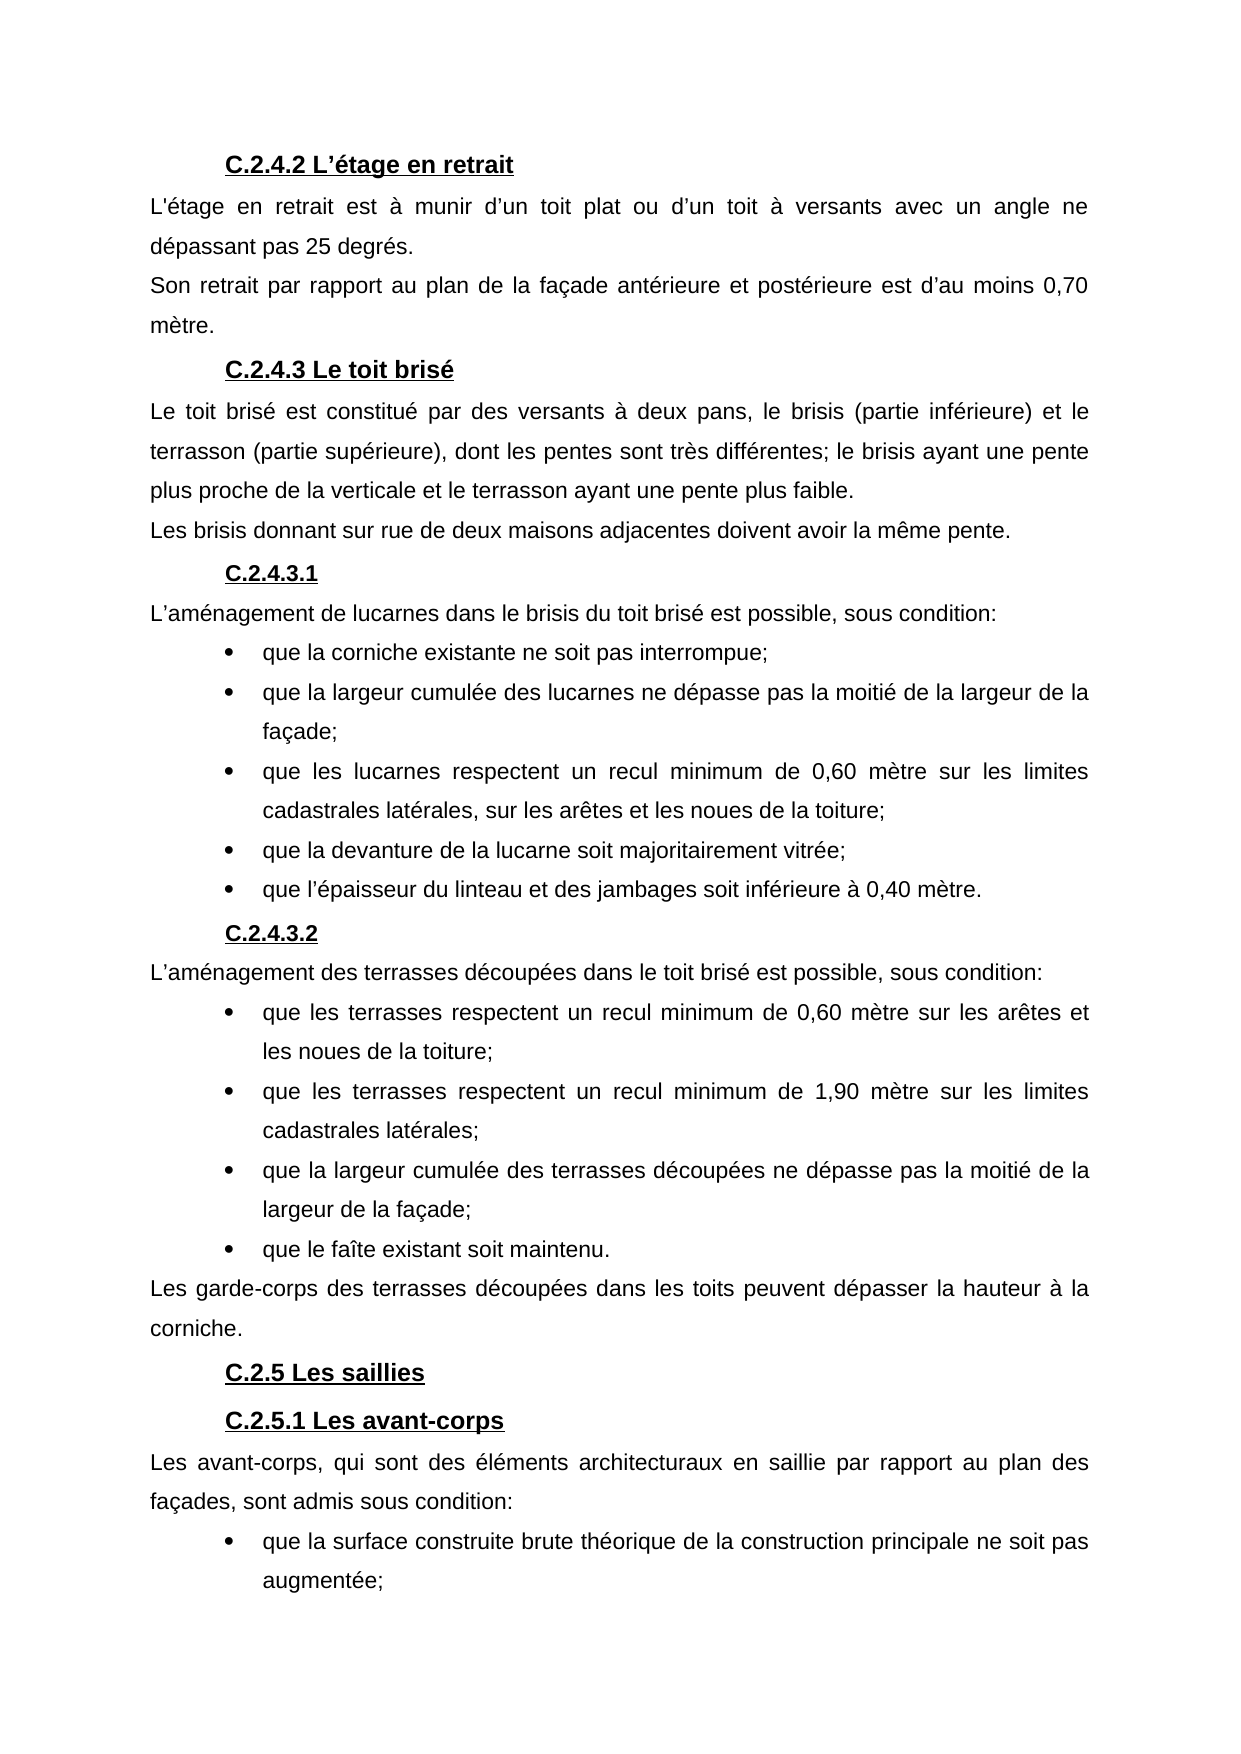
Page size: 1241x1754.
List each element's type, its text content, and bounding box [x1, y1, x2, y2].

list que la corniche existante ne soit pas interrompue; [225, 639, 1090, 666]
list que la devanture de la lucarne soit majoritairement vitrée; [225, 837, 1090, 863]
text L’aménagement de lucarnes dans le brisis du toit brisé est possible, sous condition: [150, 600, 1090, 626]
text L'étage en retrait est à munir d’un toit plat ou d’un toit à versants avec un angle ne dépassant pas 25 degrés. [150, 193, 1090, 259]
text Son retrait par rapport au plan de la façade antérieure et postérieure est d’au moins 0,70 mètre. [150, 272, 1090, 338]
list que le faîte existant soit maintenu. [225, 1236, 1090, 1262]
list que l’épaisseur du linteau et des jambages soit inférieure à 0,40 mètre. [225, 876, 1090, 903]
text Les avant-corps, qui sont des éléments architecturaux en saillie par rapport au plan des façades, sont admis sous condition: [150, 1449, 1090, 1514]
list que les terrasses respectent un recul minimum de 1,90 mètre sur les limites cadastrales latérales; [225, 1078, 1090, 1144]
text Le toit brisé est constitué par des versants à deux pans, le brisis (partie inférieure) et le terrasson (partie supérieure), dont les pentes sont très différentes; le brisis ayant une pente plus proche de la verticale et le terrasson ayant une pente plus faible. [150, 398, 1090, 504]
list que les lucarnes respectent un recul minimum de 0,60 mètre sur les limites cadastrales latérales, sur les arêtes et les noues de la toiture; [225, 758, 1090, 824]
list que les terrasses respectent un recul minimum de 0,60 mètre sur les arêtes et les noues de la toiture; [225, 999, 1090, 1065]
subtitle C.2.4.3.1 [225, 560, 1090, 587]
text Les garde-corps des terrasses découpées dans les toits peuvent dépasser la hauteur à la corniche. [150, 1275, 1090, 1341]
subtitle C.2.5.1 Les avant-corps [225, 1406, 1090, 1434]
text L’aménagement des terrasses découpées dans le toit brisé est possible, sous condition: [150, 959, 1090, 986]
subtitle C.2.5 Les saillies [225, 1358, 1090, 1387]
text Les brisis donnant sur rue de deux maisons adjacentes doivent avoir la même pente. [150, 517, 1090, 543]
subtitle C.2.4.3 Le toit brisé [225, 355, 1090, 384]
list que la largeur cumulée des terrasses découpées ne dépasse pas la moitié de la largeur de la façade; [225, 1157, 1090, 1223]
subtitle C.2.4.3.2 [225, 920, 1090, 946]
subtitle C.2.4.2 L’étage en retrait [225, 150, 1090, 179]
list que la surface construite brute théorique de la construction principale ne soit pas augmentée; [225, 1528, 1090, 1593]
list que la largeur cumulée des lucarnes ne dépasse pas la moitié de la largeur de la façade; [225, 679, 1090, 745]
